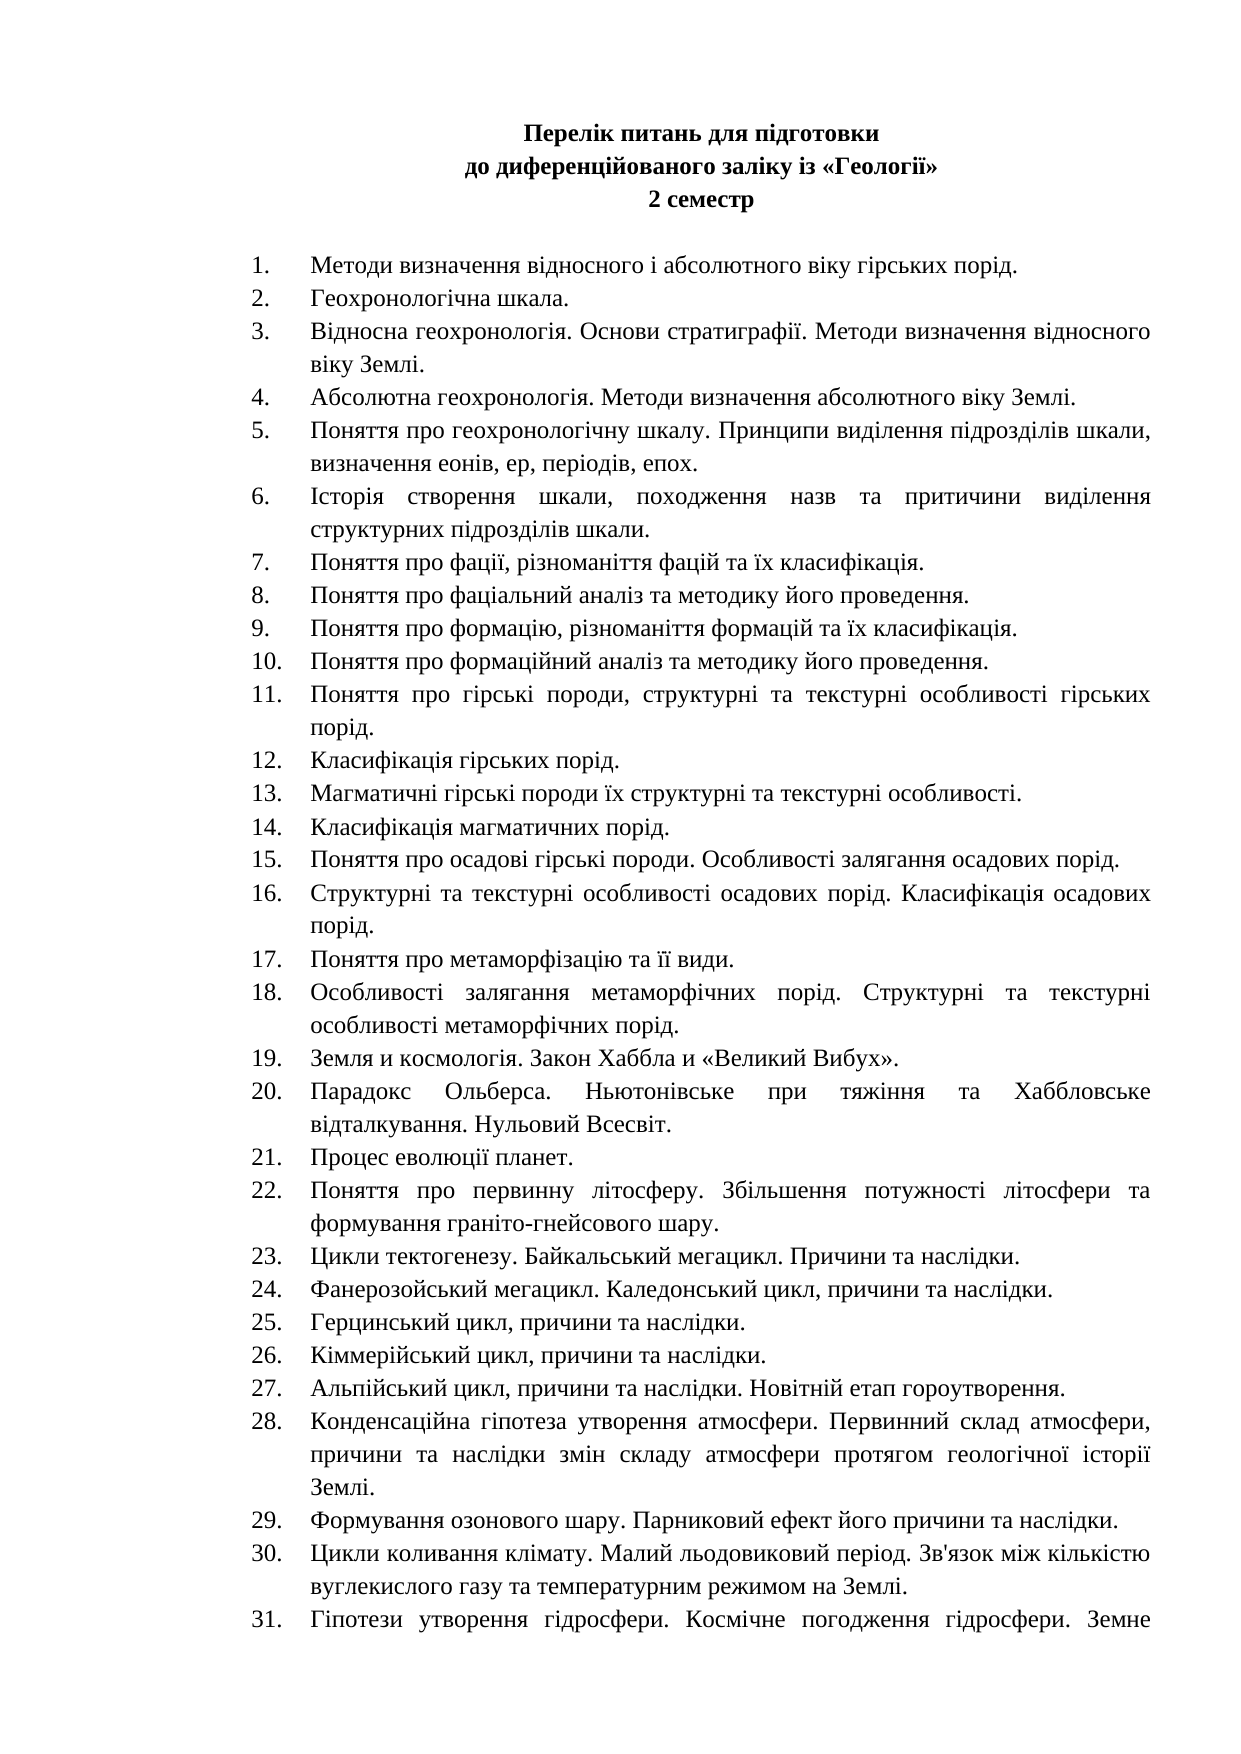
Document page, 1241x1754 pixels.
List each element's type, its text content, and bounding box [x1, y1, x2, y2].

list Методи визначення відносного і абсолютного віку гірських порід. [251, 250, 1152, 279]
list Особливості залягання метаморфічних порід. Структурні та текстурні особливості метаморфічних порід. [251, 977, 1152, 1038]
list Поняття про гірські породи, структурні та текстурні особливості гірських порід. [251, 679, 1152, 741]
list Структурні та текстурні особливості осадових порід. Класифікація осадових порід. [251, 878, 1152, 939]
list Поняття про формацію, різноманіття формацій та їх класифікація. [251, 613, 1152, 642]
list Магматичні гірські породи їх структурні та текстурні особливості. [251, 778, 1152, 807]
list Конденсаційна гіпотеза утворення атмосфери. Первинний склад атмосфери, причини та наслідки змін складу атмосфери протягом геологічної історії Землі. [251, 1406, 1152, 1501]
list Геохронологічна шкала. [251, 283, 1152, 312]
list Абсолютна геохронологія. Методи визначення абсолютного віку Землі. [251, 382, 1152, 411]
list Цикли тектогенезу. Байкальський мегацикл. Причини та наслідки. [251, 1241, 1152, 1269]
list Кіммерійський цикл, причини та наслідки. [251, 1340, 1152, 1369]
list Поняття про первинну літосферу. Збільшення потужності літосфери та формування граніто-гнейсового шару. [251, 1175, 1152, 1237]
list Процес еволюції планет. [251, 1142, 1152, 1171]
list Земля и космологія. Закон Хаббла и «Великий Вибух». [251, 1043, 1152, 1071]
list Поняття про фації, різноманіття фацій та їх класифікація. [251, 547, 1152, 576]
list Герцинський цикл, причини та наслідки. [251, 1307, 1152, 1336]
list Формування озонового шару. Парниковий ефект його причини та наслідки. [251, 1505, 1152, 1534]
list Поняття про геохронологічну шкалу. Принципи виділення підрозділів шкали, визначення еонів, ер, періодів, епох. [251, 415, 1152, 477]
list Парадокс Ольберса. Ньютонівське при тяжіння та Хаббловське відталкування. Нульовий Всесвіт. [251, 1076, 1152, 1137]
list Альпійський цикл, причини та наслідки. Новітній етап гороутворення. [251, 1373, 1152, 1402]
list Класифікація гірських порід. [251, 746, 1152, 774]
list Поняття про метаморфізацію та її види. [251, 944, 1152, 972]
list Поняття про осадові гірські породи. Особливості залягання осадових порід. [251, 844, 1152, 873]
list Поняття про формаційний аналіз та методику його проведення. [251, 646, 1152, 675]
list Класифікація магматичних порід. [251, 812, 1152, 840]
list Історія створення шкали, походження назв та притичини виділення структурних підрозділів шкали. [251, 481, 1152, 543]
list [251, 1604, 1152, 1633]
text до диференційованого заліку із «Геології» [177, 151, 1152, 180]
list Цикли коливання клімату. Малий льодовиковий період. Зв'язок між кількістю вуглекислого газу та температурним режимом на Землі. [251, 1538, 1152, 1600]
text Перелік питань для підготовки [177, 118, 1152, 147]
list Відносна геохронологія. Основи стратиграфії. Методи визначення відносного віку Землі. [251, 316, 1152, 378]
list Поняття про фаціальний аналіз та методику його проведення. [251, 580, 1152, 609]
list Фанерозойський мегацикл. Каледонський цикл, причини та наслідки. [251, 1274, 1152, 1303]
text 2 семестр [177, 184, 1152, 213]
